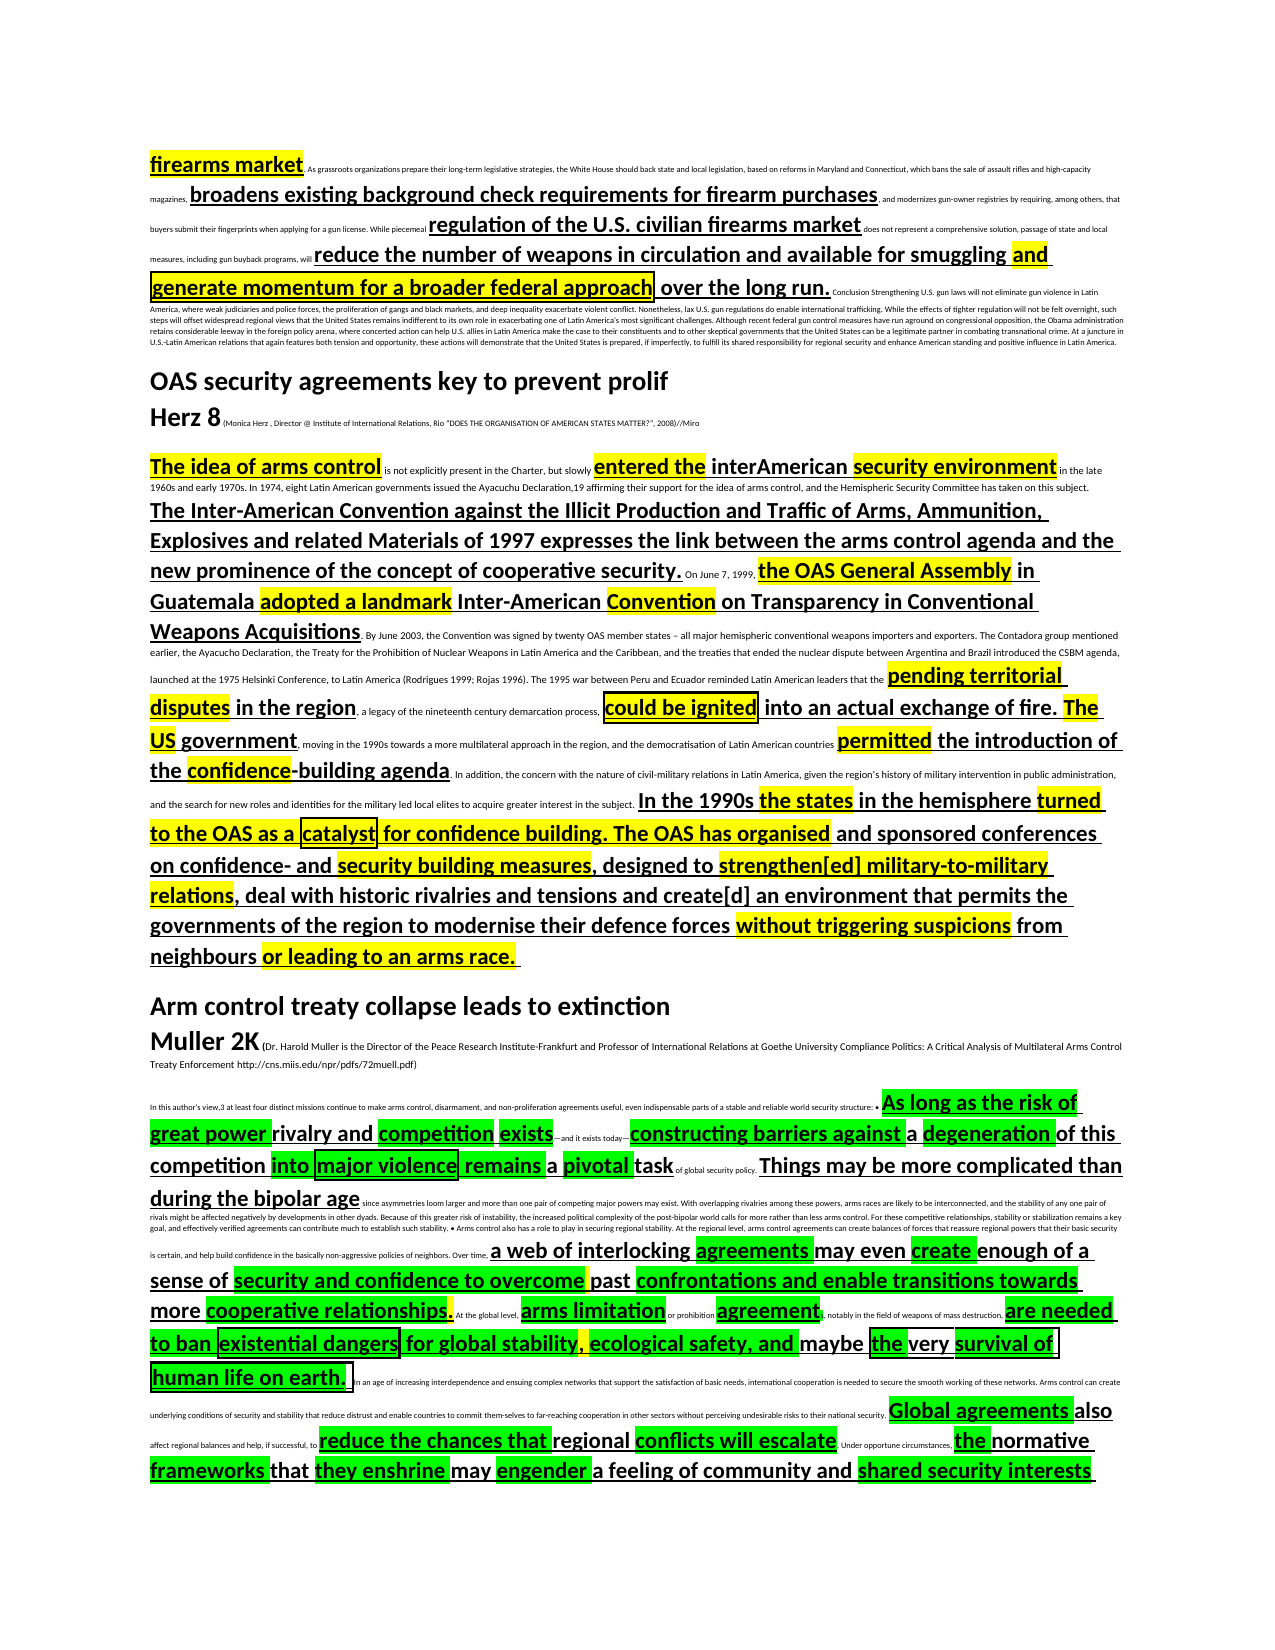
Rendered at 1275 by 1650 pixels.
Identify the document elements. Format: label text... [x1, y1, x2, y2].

subtitle OAS security agreements key to prevent prolif [150, 364, 1125, 397]
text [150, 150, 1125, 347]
text The idea of arms control is not explicitly present in the Charter, but slowly entered the interAmerican security environment in the late 1960s and early 1970s. In 1974, eight Latin American governments issued the Ayacuchu Declaration,19 affirming their support for the idea of arms control, and the Hemispheric Security Committee has taken on this subject. The Inter-American Convention against the Illicit Production and Traffic of Arms, Ammunition, Explosives and related Materials of 1997 expresses the link between the arms control agenda and the new prominence of the concept of cooperative security. On June 7, 1999, the OAS General Assembly in Guatemala adopted a landmark Inter-American Convention on Transparency in Conventional Weapons Acquisitions. By June 2003, the Convention was signed by twenty OAS member states – all major hemispheric conventional weapons importers and exporters. The Contadora group mentioned earlier, the Ayacucho Declaration, the Treaty for the Prohibition of Nuclear Weapons in Latin America and the Caribbean, and the treaties that ended the nuclear dispute between Argentina and Brazil introduced the CSBM agenda, launched at the 1975 Helsinki Conference, to Latin America (Rodrigues 1999; Rojas 1996). The 1995 war between Peru and Ecuador reminded Latin American leaders that the pending territorial disputes in the region, a legacy of the nineteenth century demarcation process, could be ignited into an actual exchange of fire. The US government, moving in the 1990s towards a more multilateral approach in the region, and the democratisation of Latin American countries permitted the introduction of the confidence-building agenda. In addition, the concern with the nature of civil-military relations in Latin America, given the region’s history of military intervention in public administration, and the search for new roles and identities for the military led local elites to acquire greater interest in the subject. In the 1990s the states in the hemisphere turned to the OAS as a catalyst for confidence building. The OAS has organised and sponsored conferences on confidence- and security building measures, designed to strengthen[ed] military-to-military relations, deal with historic rivalries and tensions and create[d] an environment that permits the governments of the region to modernise their defence forces without triggering suspicions from neighbours or leading to an arms race. [150, 452, 1125, 970]
subtitle Arm control treaty collapse leads to extinction [150, 989, 1125, 1022]
text Muller 2K (Dr. Harold Muller is the Director of the Peace Research Institute-Frankfurt and Professor of International Relations at Goethe University Compliance Politics: A Critical Analysis of Multilateral Arms Control Treaty Enforcement http://cns.miis.edu/npr/pdfs/72muell.pdf) [150, 1024, 1125, 1071]
text Herz 8 (Monica Herz , Director @ Institute of International Relations, Rio “DOES THE ORGANISATION OF AMERICAN STATES MATTER?”, 2008)//Miro [150, 400, 1125, 433]
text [150, 1088, 1125, 1484]
